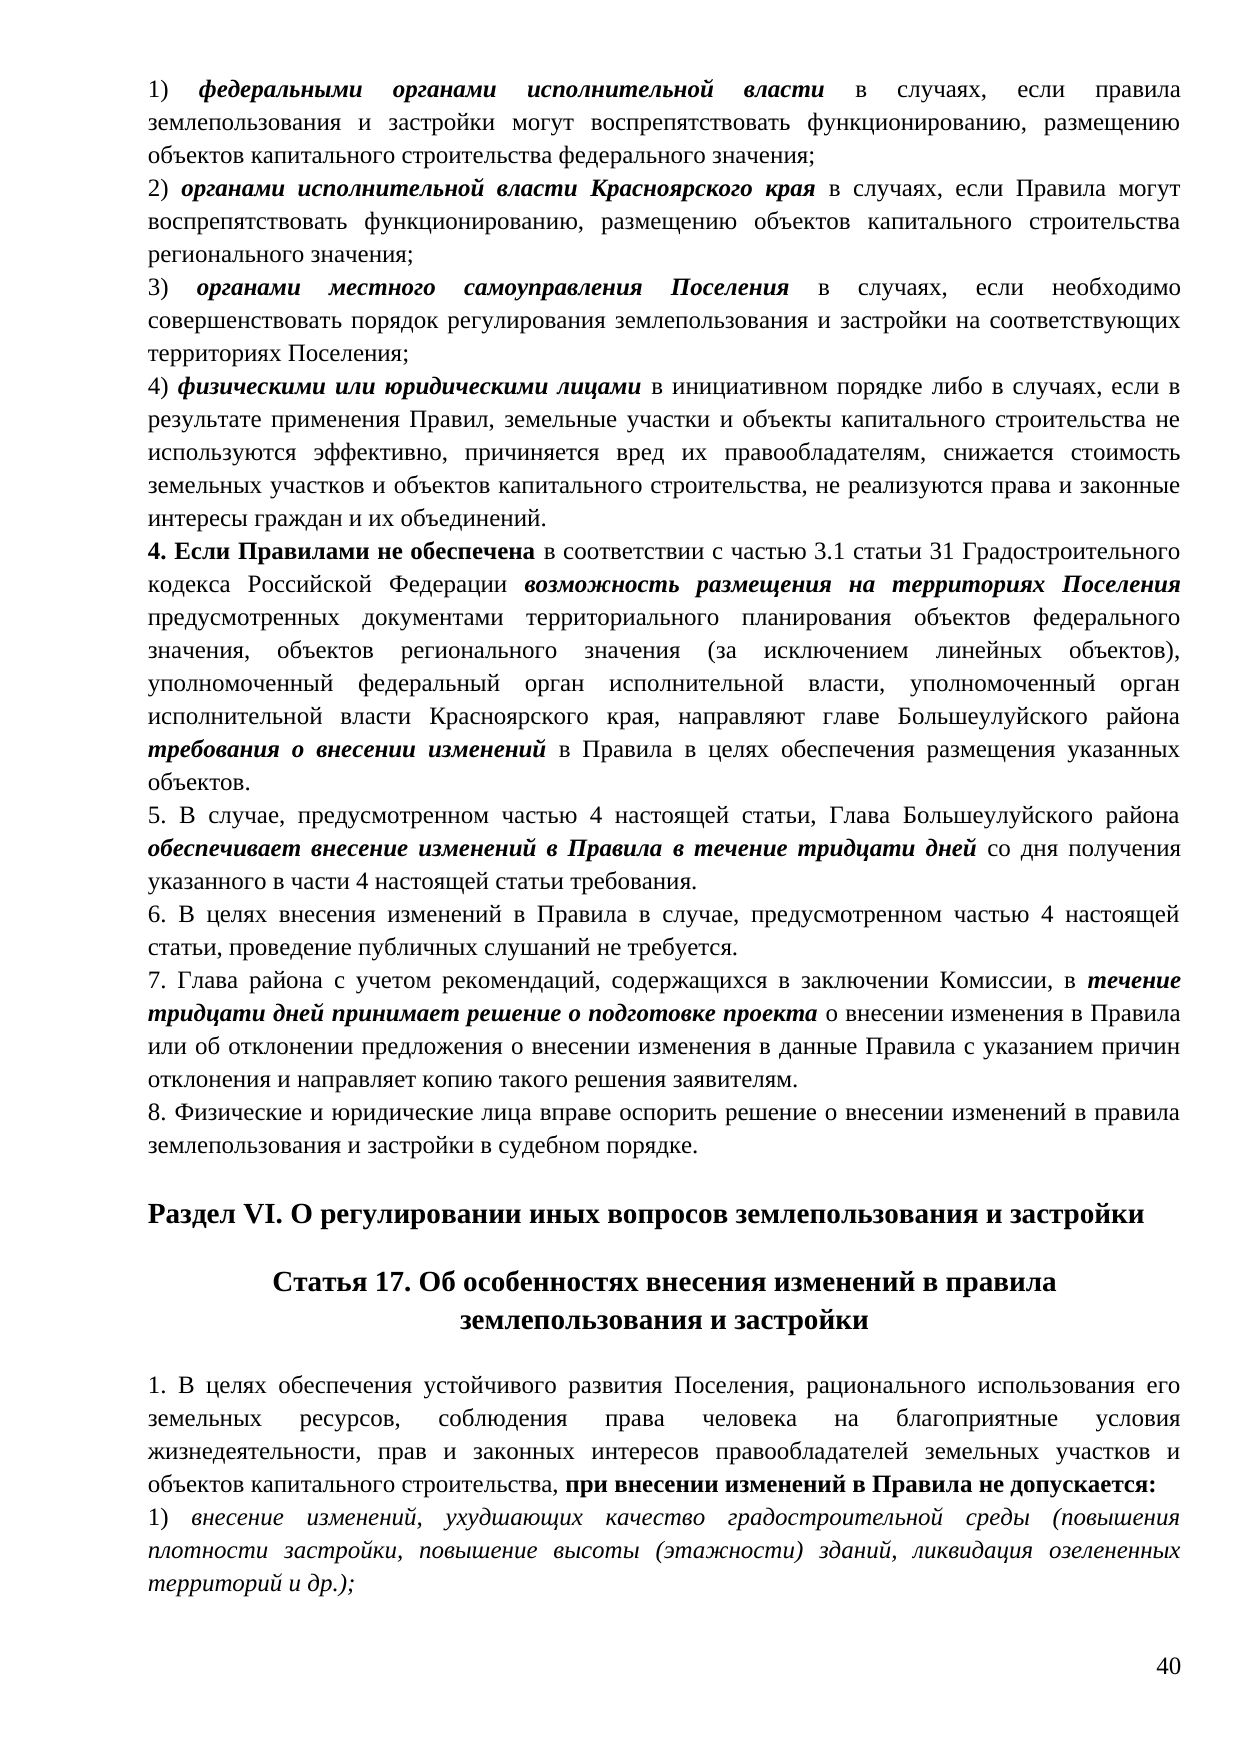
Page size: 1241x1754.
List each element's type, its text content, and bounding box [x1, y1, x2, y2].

text 8. Физические и юридические лица вправе оспорить решение о внесении изменений в правила землепользования и застройки в судебном порядке. [148, 1097, 1181, 1159]
text 5. В случае, предусмотренном частью 4 настоящей статьи, Глава Большеулуйского района обеспечивает внесение изменений в Правила в течение тридцати дней со дня получения указанного в части 4 настоящей статьи требования. [148, 800, 1181, 895]
text 3) органами местного самоуправления Поселения в случаях, если необходимо совершенствовать порядок регулирования землепользования и застройки на соответствующих территориях Поселения; [148, 272, 1181, 367]
text Раздел VI. О регулировании иных вопросов землепользования и застройки [148, 1197, 1181, 1230]
text 4. Если Правилами не обеспечена в соответствии с частью 3.1 статьи 31 Градостроительного кодекса Российской Федерации возможность размещения на территориях Поселения предусмотренных документами территориального планирования объектов федерального значения, объектов регионального значения (за исключением линейных объектов), уполномоченный федеральный орган исполнительной власти, уполномоченный орган исполнительной власти Красноярского края, направляют главе Большеулуйского района требования о внесении изменений в Правила в целях обеспечения размещения указанных объектов. [148, 536, 1181, 796]
text 7. Глава района с учетом рекомендаций, содержащихся в заключении Комиссии, в течение тридцати дней принимает решение о подготовке проекта о внесении изменения в Правила или об отклонении предложения о внесении изменения в данные Правила с указанием причин отклонения и направляет копию такого решения заявителям. [148, 965, 1181, 1093]
text 1) внесение изменений, ухудшающих качество градостроительной среды (повышения плотности застройки, повышение высоты (этажности) зданий, ликвидация озелененных территорий и др.); [148, 1502, 1181, 1597]
text 1. В целях обеспечения устойчивого развития Поселения, рационального использования его земельных ресурсов, соблюдения права человека на благоприятные условия жизнедеятельности, прав и законных интересов правообладателей земельных участков и объектов капитального строительства, при внесении изменений в Правила не допускается: [148, 1370, 1181, 1497]
text 2) органами исполнительной власти Красноярского края в случаях, если Правила могут воспрепятствовать функционированию, размещению объектов капитального строительства регионального значения; [148, 173, 1181, 268]
text 4) физическими или юридическими лицами в инициативном порядке либо в случаях, если в результате применения Правил, земельные участки и объекты капитального строительства не используются эффективно, причиняется вред их правообладателям, снижается стоимость земельных участков и объектов капитального строительства, не реализуются права и законные интересы граждан и их объединений. [148, 371, 1181, 532]
text Статья 17. Об особенностях внесения изменений в правила землепользования и застройки [148, 1264, 1181, 1336]
text 1) федеральными органами исполнительной власти в случаях, если правила землепользования и застройки могут воспрепятствовать функционированию, размещению объектов капитального строительства федерального значения; [148, 74, 1181, 169]
text 6. В целях внесения изменений в Правила в случае, предусмотренном частью 4 настоящей статьи, проведение публичных слушаний не требуется. [148, 899, 1181, 961]
